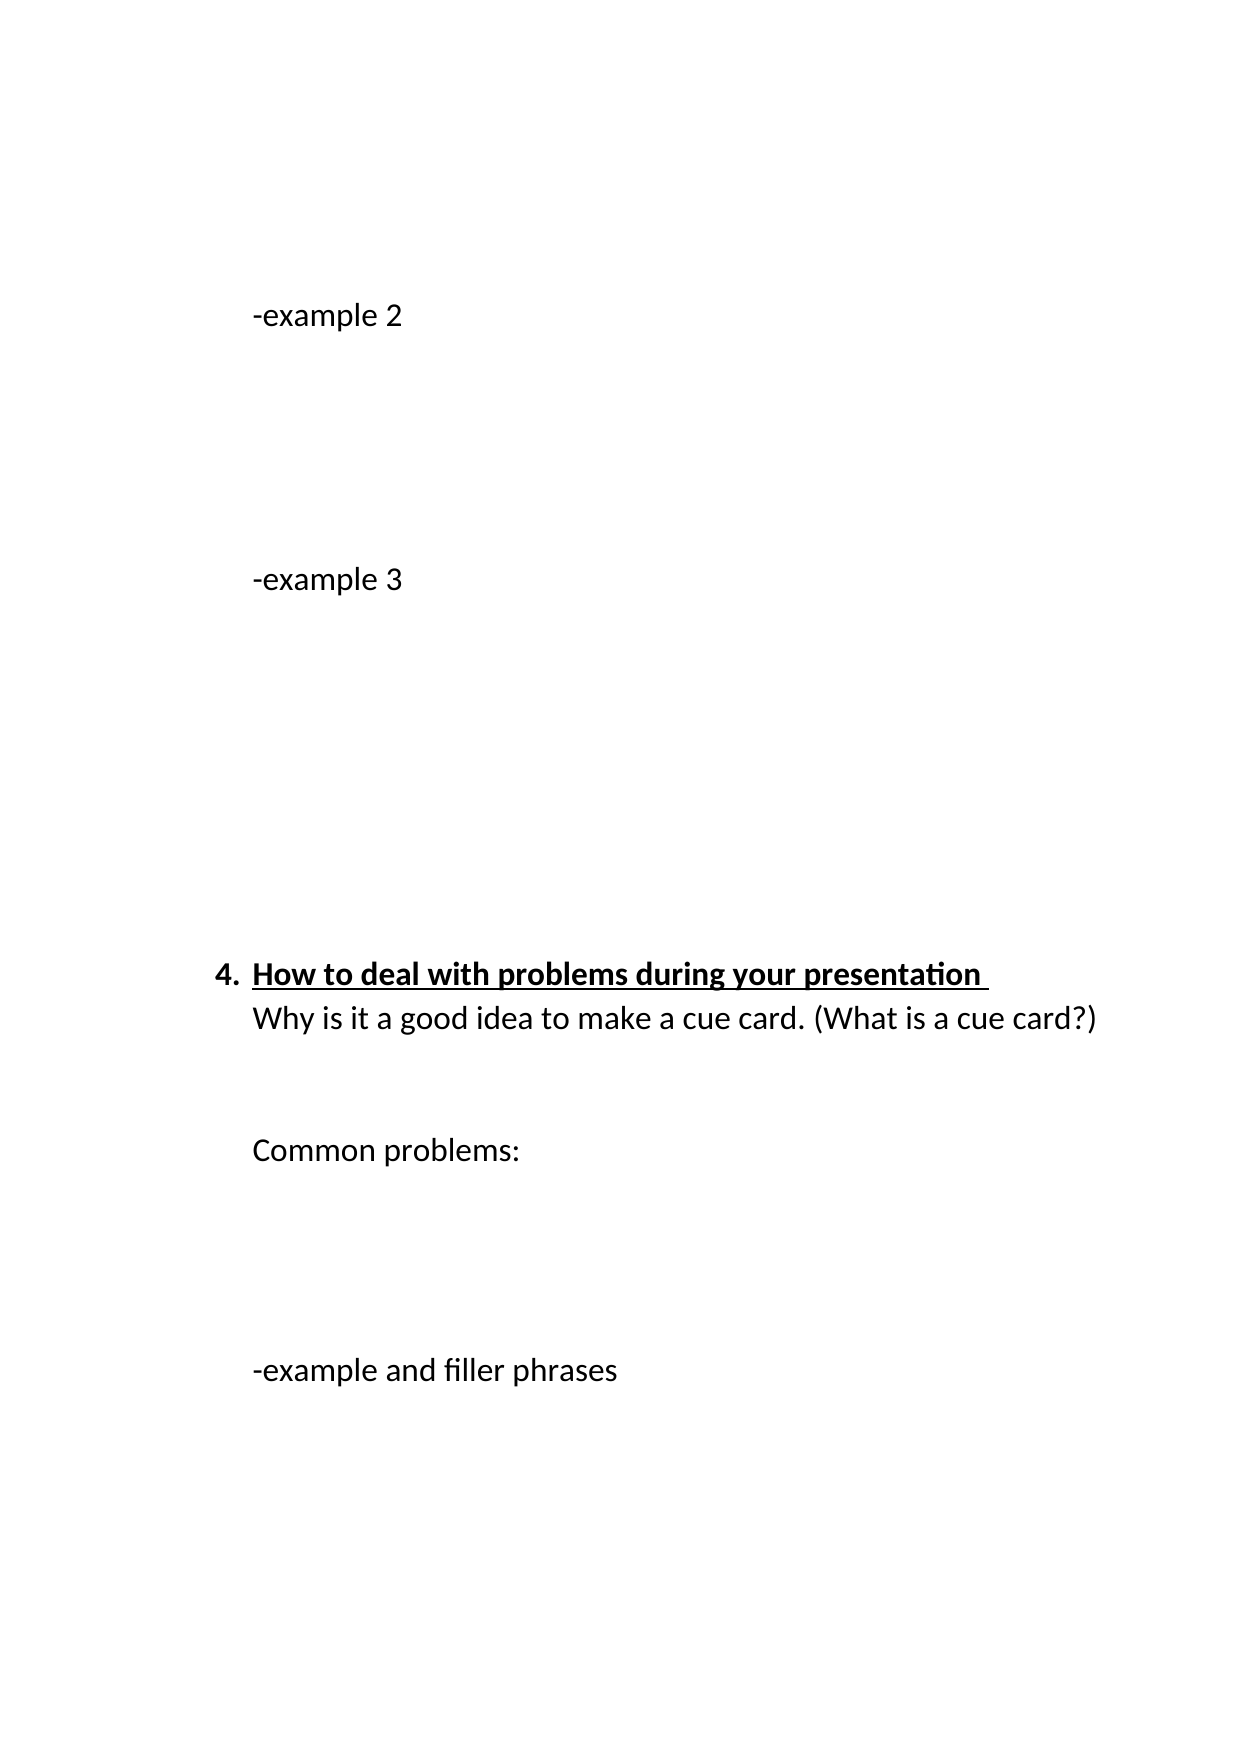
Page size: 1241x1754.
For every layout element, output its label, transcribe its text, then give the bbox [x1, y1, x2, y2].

list -example 2 [252, 294, 1152, 335]
list Why is it a good idea to make a cue card. (What is a cue card?) [252, 997, 1152, 1038]
list -example 3 [252, 558, 1152, 598]
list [252, 1349, 1152, 1390]
list Common problems: [252, 1129, 1152, 1170]
list How to deal with problems during your presentation [215, 953, 1152, 994]
